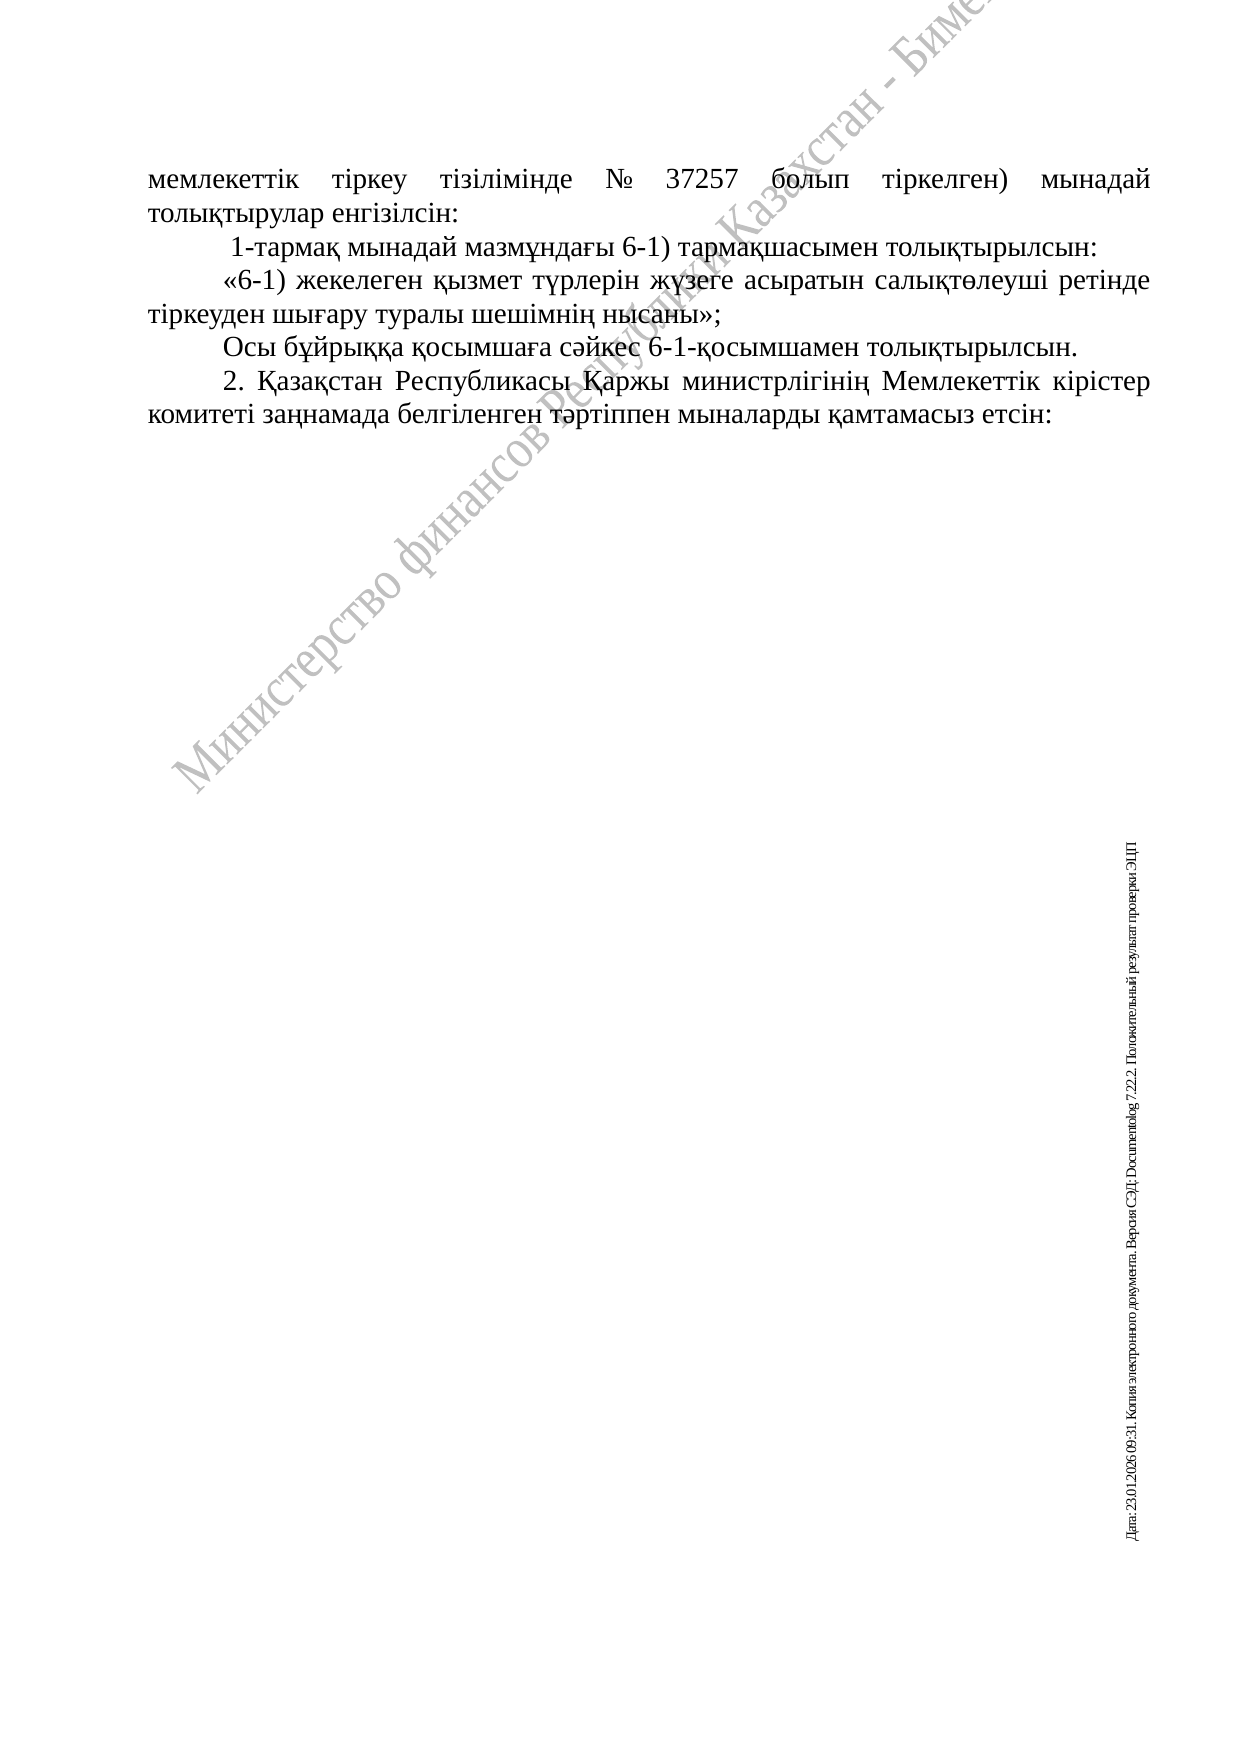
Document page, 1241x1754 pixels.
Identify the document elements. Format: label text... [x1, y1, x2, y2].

text 1-тармақ мынадай мазмұндағы 6-1) тармақшасымен толықтырылсын: [148, 229, 1152, 262]
text «6-1) жекелеген қызмет түрлерін жүзеге асыратын салықтөлеуші ретінде тіркеуден шығару туралы шешімнің нысаны»; [148, 262, 1152, 329]
text 2. Қазақстан Республикасы Қаржы министрлігінің Мемлекеттік кірістер комитеті заңнамада белгіленген тәртіппен мыналарды қамтамасыз етсін: [148, 363, 1152, 430]
text 1. Қазақстан Республикасы Қаржы министрінің 2025 жылғы 28 қазандағы № 640 «Салық төлеушілерді салықтық тіркеуге қоюға байланысты кейбір мәселелер туралы» бұйрығына (нормативтік құқықтық актілердің мемлекеттік тіркеу тізілімінде № 37257 болып тіркелген) мынадай толықтырулар енгізілсін: [148, 162, 1152, 229]
text Осы бұйрыққа қосымшаға сәйкес 6-1-қосымшамен толықтырылсын. [148, 329, 1152, 363]
